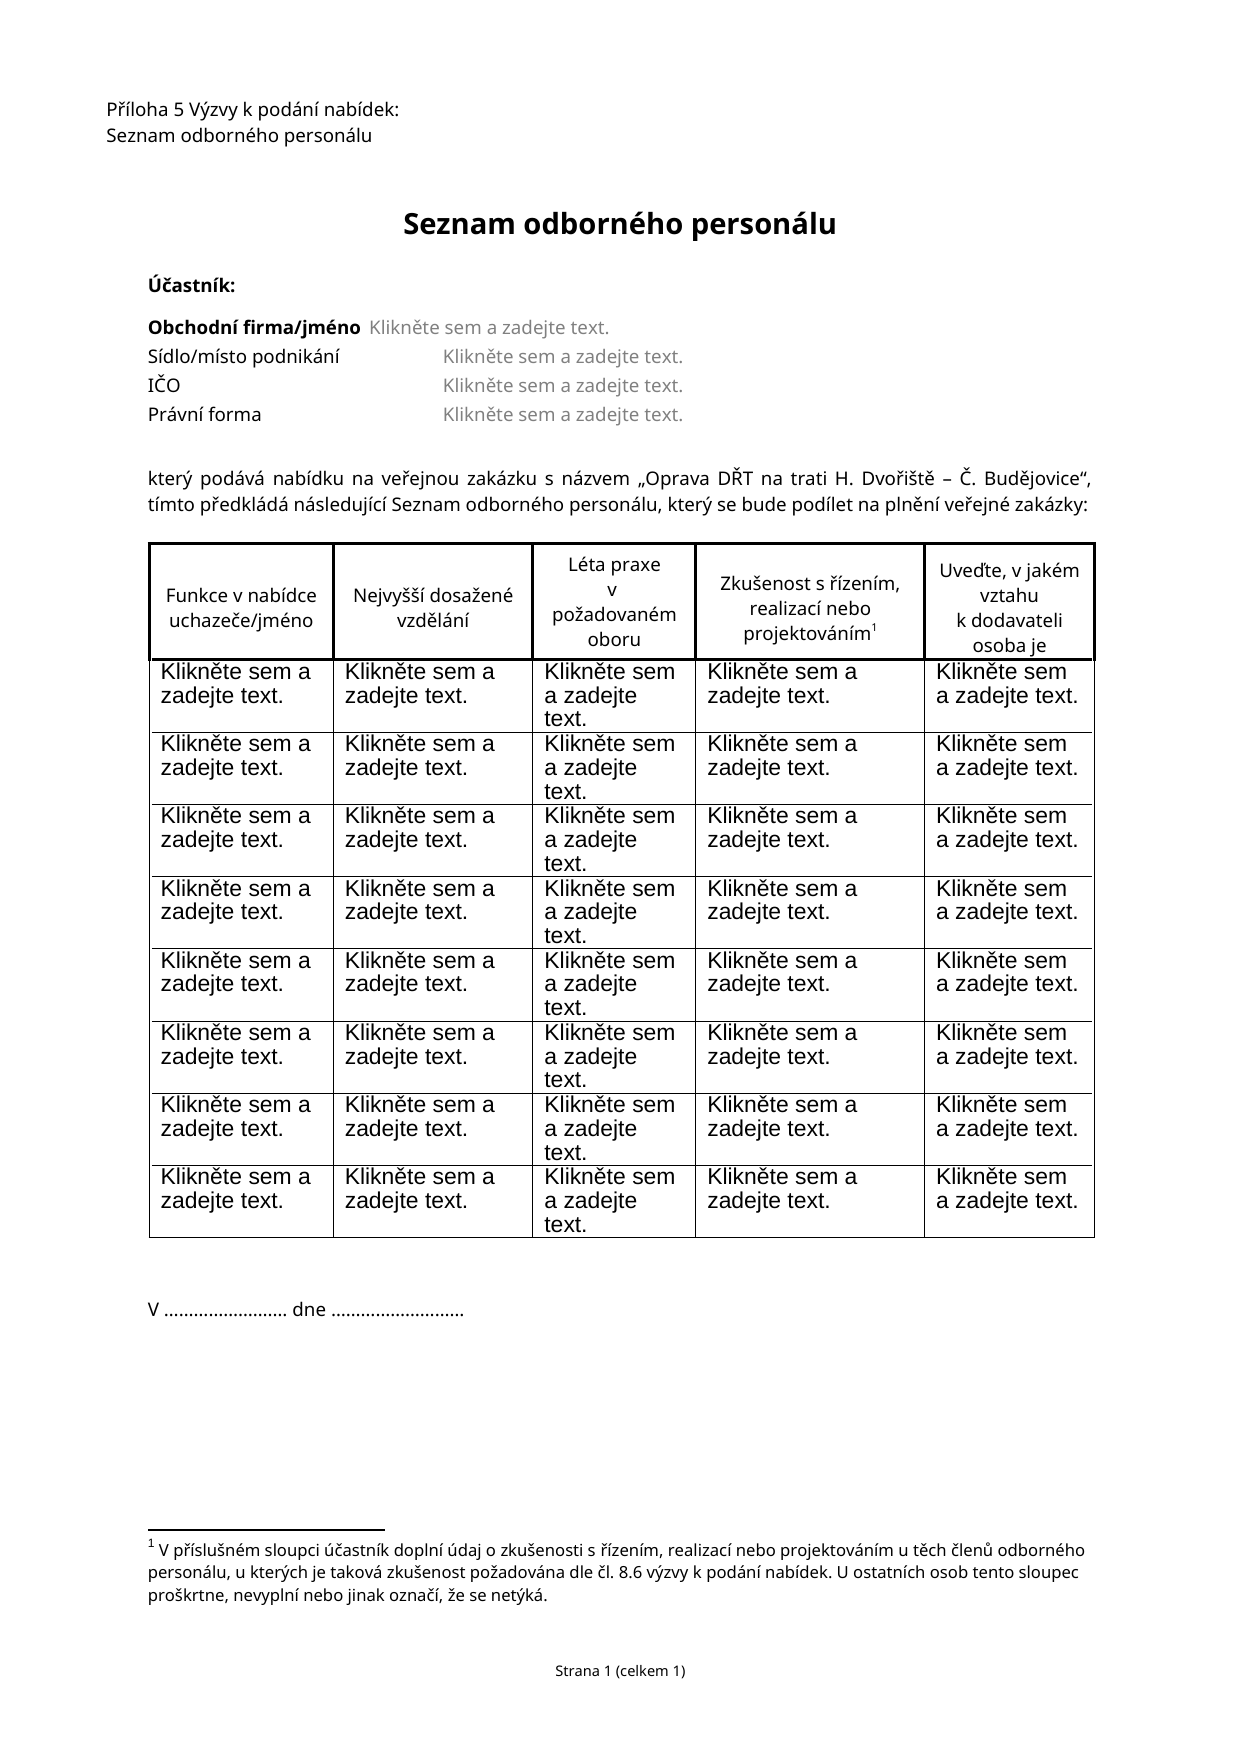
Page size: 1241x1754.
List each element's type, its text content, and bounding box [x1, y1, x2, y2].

text který podává nabídku na veřejnou zakázku s názvem „Oprava DŘT na trati H. Dvořiště – Č. Budějovice“, tímto předkládá následující Seznam odborného personálu, který se bude podílet na plnění veřejné zakázky: [148, 465, 1093, 516]
table_header Uveďte, v jakém vztahu k dodavateli osoba je [926, 545, 1093, 657]
text Účastník: [148, 268, 1093, 299]
text Právní forma [148, 398, 1093, 427]
text V ………………….… dne ……………………… [148, 1293, 1092, 1322]
text Sídlo/místo podnikání [148, 340, 1093, 369]
text IČO [148, 369, 1093, 398]
table_header Zkušenost s řízením, realizací nebo projektováním [697, 545, 923, 657]
title Seznam odborného personálu [148, 203, 1093, 243]
table_header Léta praxe v požadovaném oboru [534, 545, 694, 657]
table_header Nejvyšší dosažené vzdělání [335, 545, 531, 657]
table_header Funkce v nabídce uchazeče/jméno [151, 545, 332, 657]
text Obchodní firma/jméno [148, 311, 1093, 340]
